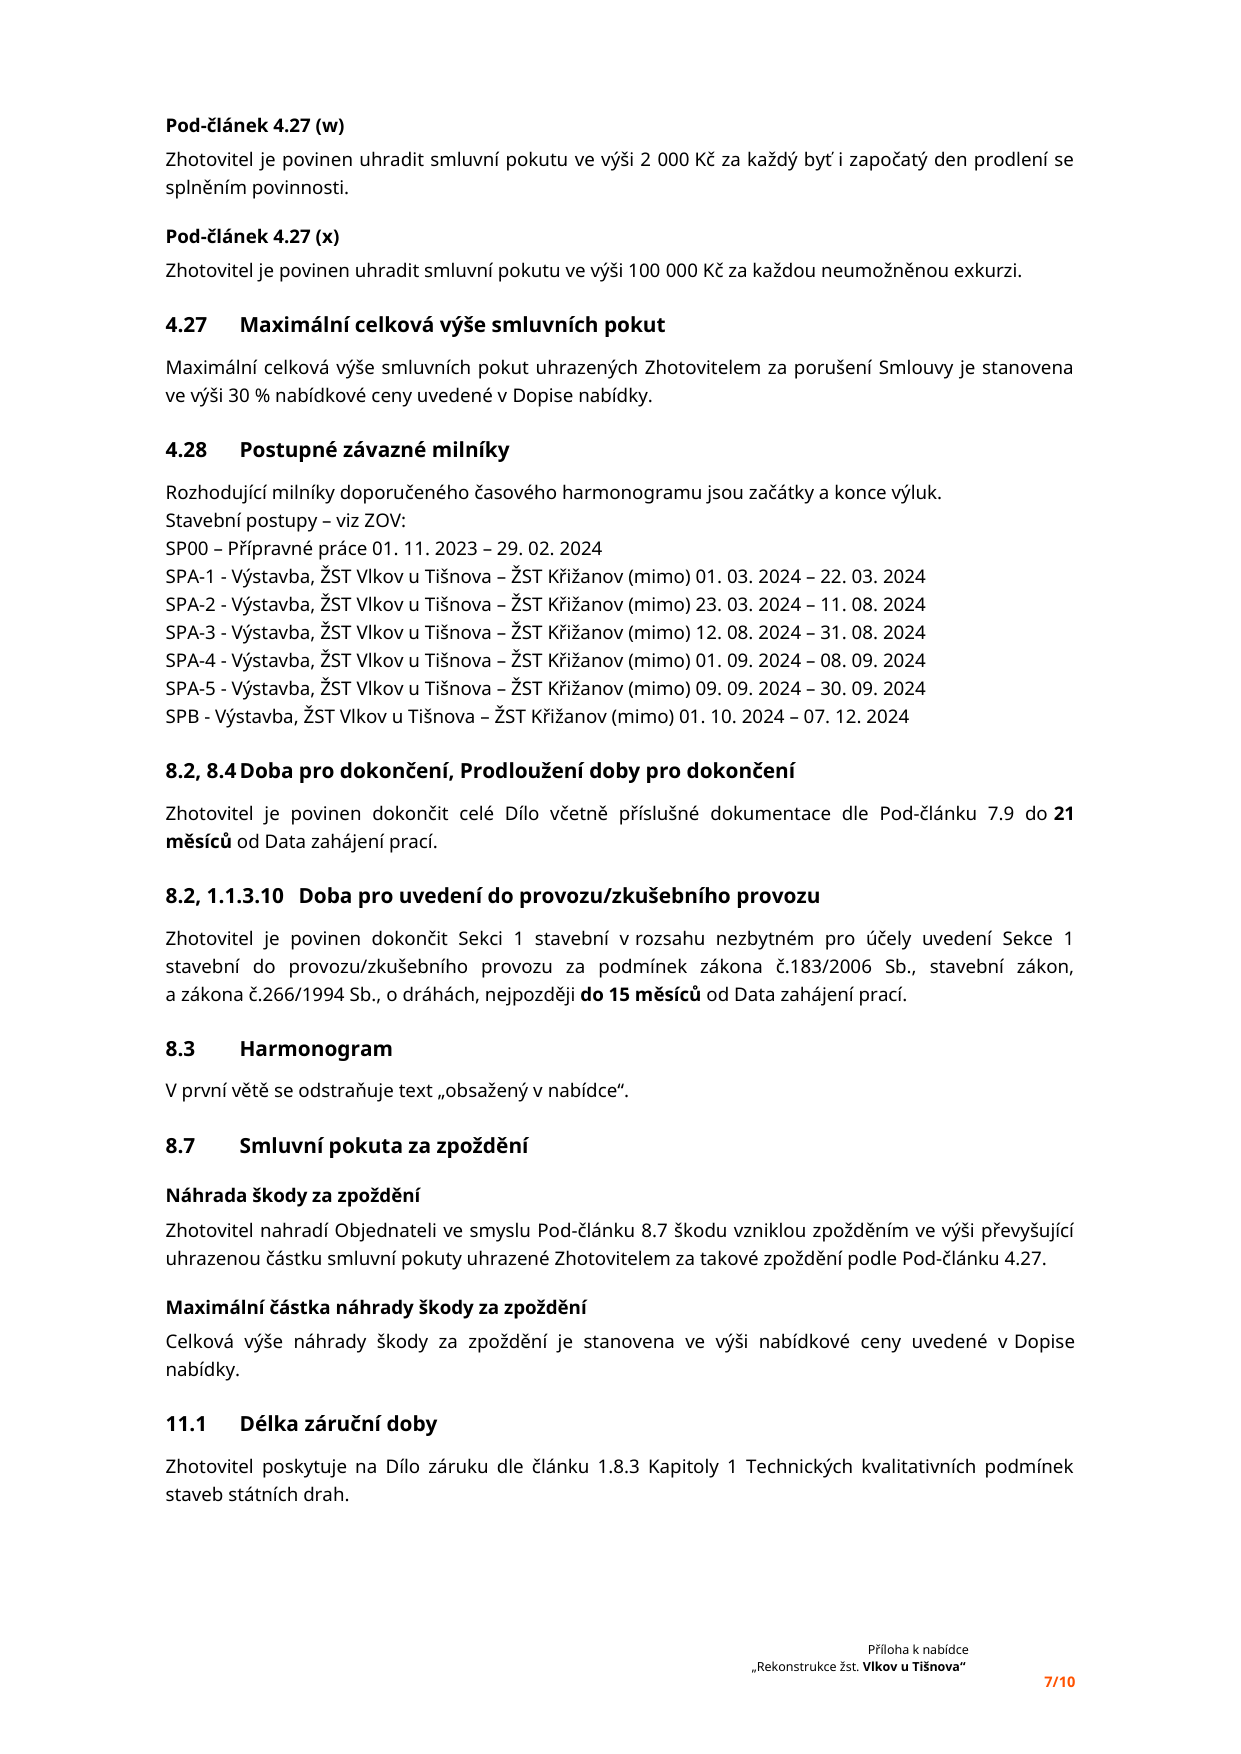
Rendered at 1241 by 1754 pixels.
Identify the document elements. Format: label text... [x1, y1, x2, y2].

text SPB - Výstavba, ŽST Vlkov u Tišnova – ŽST Křižanov (mimo) 01. 10. 2024 – 07. 12. 2024 [165, 703, 1075, 729]
text 4.28 Postupné závazné milníky [165, 435, 1075, 464]
text Zhotovitel je povinen dokončit celé Dílo včetně příslušné dokumentace dle Pod-článku 7.9 do 21 měsíců od Data zahájení prací. [165, 800, 1075, 854]
text Maximální celková výše smluvních pokut uhrazených Zhotovitelem za porušení Smlouvy je stanovena ve výši 30 % nabídkové ceny uvedené v Dopise nabídky. [165, 354, 1075, 408]
text Celková výše náhrady škody za zpoždění je stanovena ve výši nabídkové ceny uvedené v Dopise nabídky. [165, 1328, 1075, 1382]
text Zhotovitel je povinen uhradit smluvní pokutu ve výši 100 000 Kč za každou neumožněnou exkurzi. [165, 258, 1075, 283]
text SPA-4 - Výstavba, ŽST Vlkov u Tišnova – ŽST Křižanov (mimo) 01. 09. 2024 – 08. 09. 2024 [165, 647, 1075, 673]
text Rozhodující milníky doporučeného časového harmonogramu jsou začátky a konce výluk. [165, 479, 1075, 505]
text SPA-1 - Výstavba, ŽST Vlkov u Tišnova – ŽST Křižanov (mimo) 01. 03. 2024 – 22. 03. 2024 [165, 563, 1075, 589]
text 8.3 Harmonogram [165, 1034, 1075, 1062]
text Stavební postupy – viz ZOV: [165, 507, 1075, 533]
text 4.27 Maximální celková výše smluvních pokut [165, 311, 1075, 339]
text 8.2, 1.1.3.10 Doba pro uvedení do provozu/zkušebního provozu [165, 881, 1075, 909]
text Pod-článek 4.27 (x) [165, 223, 1075, 249]
text SPA-5 - Výstavba, ŽST Vlkov u Tišnova – ŽST Křižanov (mimo) 09. 09. 2024 – 30. 09. 2024 [165, 675, 1075, 701]
text Zhotovitel je povinen dokončit Sekci 1 stavební v rozsahu nezbytném pro účely uvedení Sekce 1 stavební do provozu/zkušebního provozu za podmínek zákona č.183/2006 Sb., stavební zákon, a zákona č.266/1994 Sb., o dráhách, nejpozději do 15 měsíců od Data zahájení prací. [165, 925, 1075, 1006]
text Zhotovitel nahradí Objednateli ve smyslu Pod-článku 8.7 škodu vzniklou zpožděním ve výši převyšující uhrazenou částku smluvní pokuty uhrazené Zhotovitelem za takové zpoždění podle Pod-článku 4.27. [165, 1217, 1075, 1271]
text 8.2, 8.4 Doba pro dokončení, Prodloužení doby pro dokončení [165, 756, 1075, 785]
text Náhrada škody za zpoždění [165, 1183, 1075, 1208]
text Maximální částka náhrady škody za zpoždění [165, 1294, 1075, 1319]
text SPA-3 - Výstavba, ŽST Vlkov u Tišnova – ŽST Křižanov (mimo) 12. 08. 2024 – 31. 08. 2024 [165, 619, 1075, 645]
text Pod-článek 4.27 (w) [165, 112, 1075, 138]
text SPA-2 - Výstavba, ŽST Vlkov u Tišnova – ŽST Křižanov (mimo) 23. 03. 2024 – 11. 08. 2024 [165, 591, 1075, 617]
text 11.1 Délka záruční doby [165, 1409, 1075, 1438]
text V první větě se odstraňuje text „obsažený v nabídce“. [165, 1078, 1075, 1103]
text Zhotovitel je povinen uhradit smluvní pokutu ve výši 2 000 Kč za každý byť i započatý den prodlení se splněním povinnosti. [165, 146, 1075, 200]
text SP00 – Přípravné práce 01. 11. 2023 – 29. 02. 2024 [165, 535, 1075, 561]
text Zhotovitel poskytuje na Dílo záruku dle článku 1.8.3 Kapitoly 1 Technických kvalitativních podmínek staveb státních drah. [165, 1453, 1075, 1507]
text 8.7 Smluvní pokuta za zpoždění [165, 1131, 1075, 1159]
